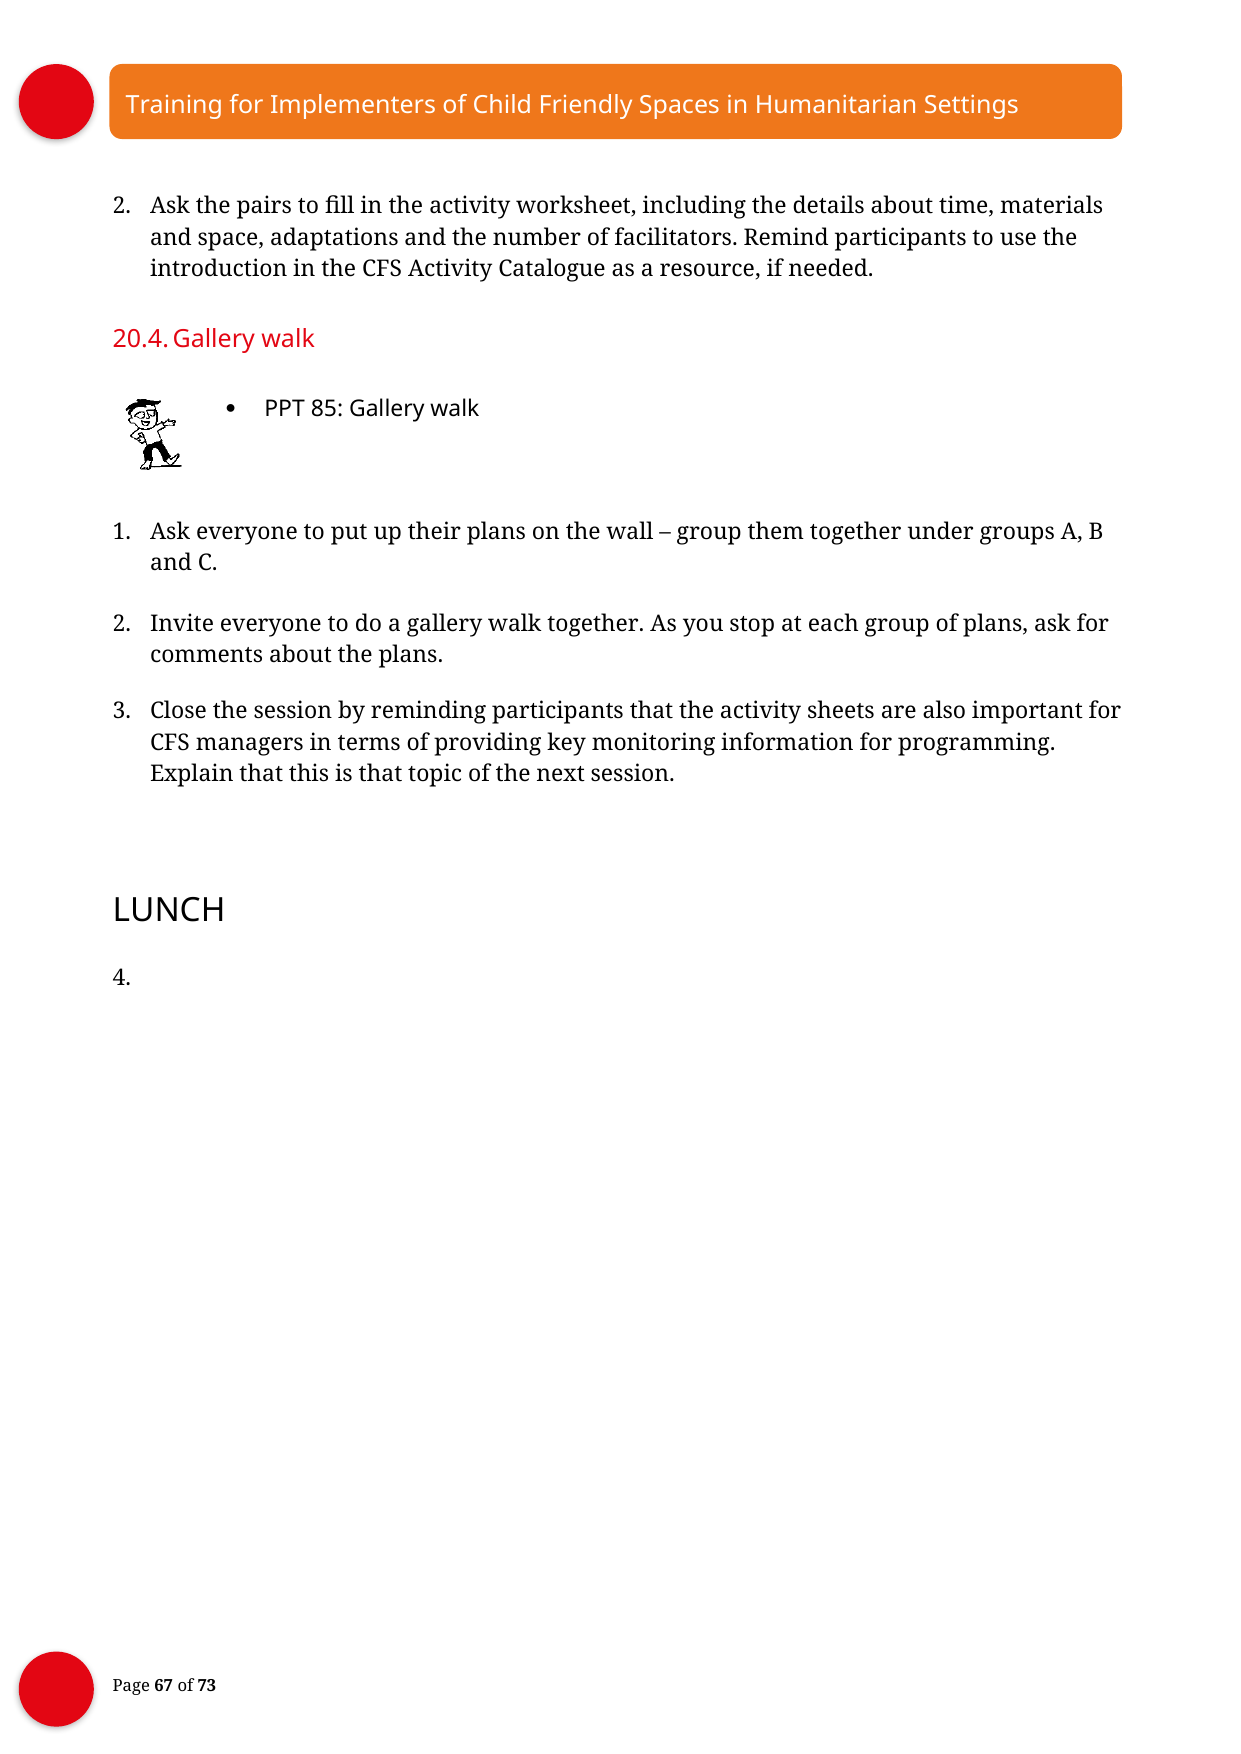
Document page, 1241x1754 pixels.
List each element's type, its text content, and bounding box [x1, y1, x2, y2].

subtitle Gallery walk [112, 321, 1128, 354]
text Close the session by reminding participants that the activity sheets are also important for CFS managers in terms of providing key monitoring information for programming. Explain that this is that topic of the next session. [112, 698, 1128, 792]
table_header [113, 380, 215, 486]
picture [123, 392, 184, 474]
text Invite everyone to do a gallery walk together. As you stop at each group of plans, ask for comments about the plans. [112, 607, 1128, 669]
subtitle LUNCH [112, 890, 1128, 935]
table_header PPT 85: Gallery walk [215, 380, 1127, 486]
text Ask the pairs to fill in the activity worksheet, including the details about time, materials and space, adaptations and the number of facilitators. Remind participants to use the introduction in the CFS Activity Catalogue as a resource, if needed. [112, 189, 1128, 283]
list Ask everyone to put up their plans on the wall – group them together under groups A, B and C. [112, 515, 1128, 577]
